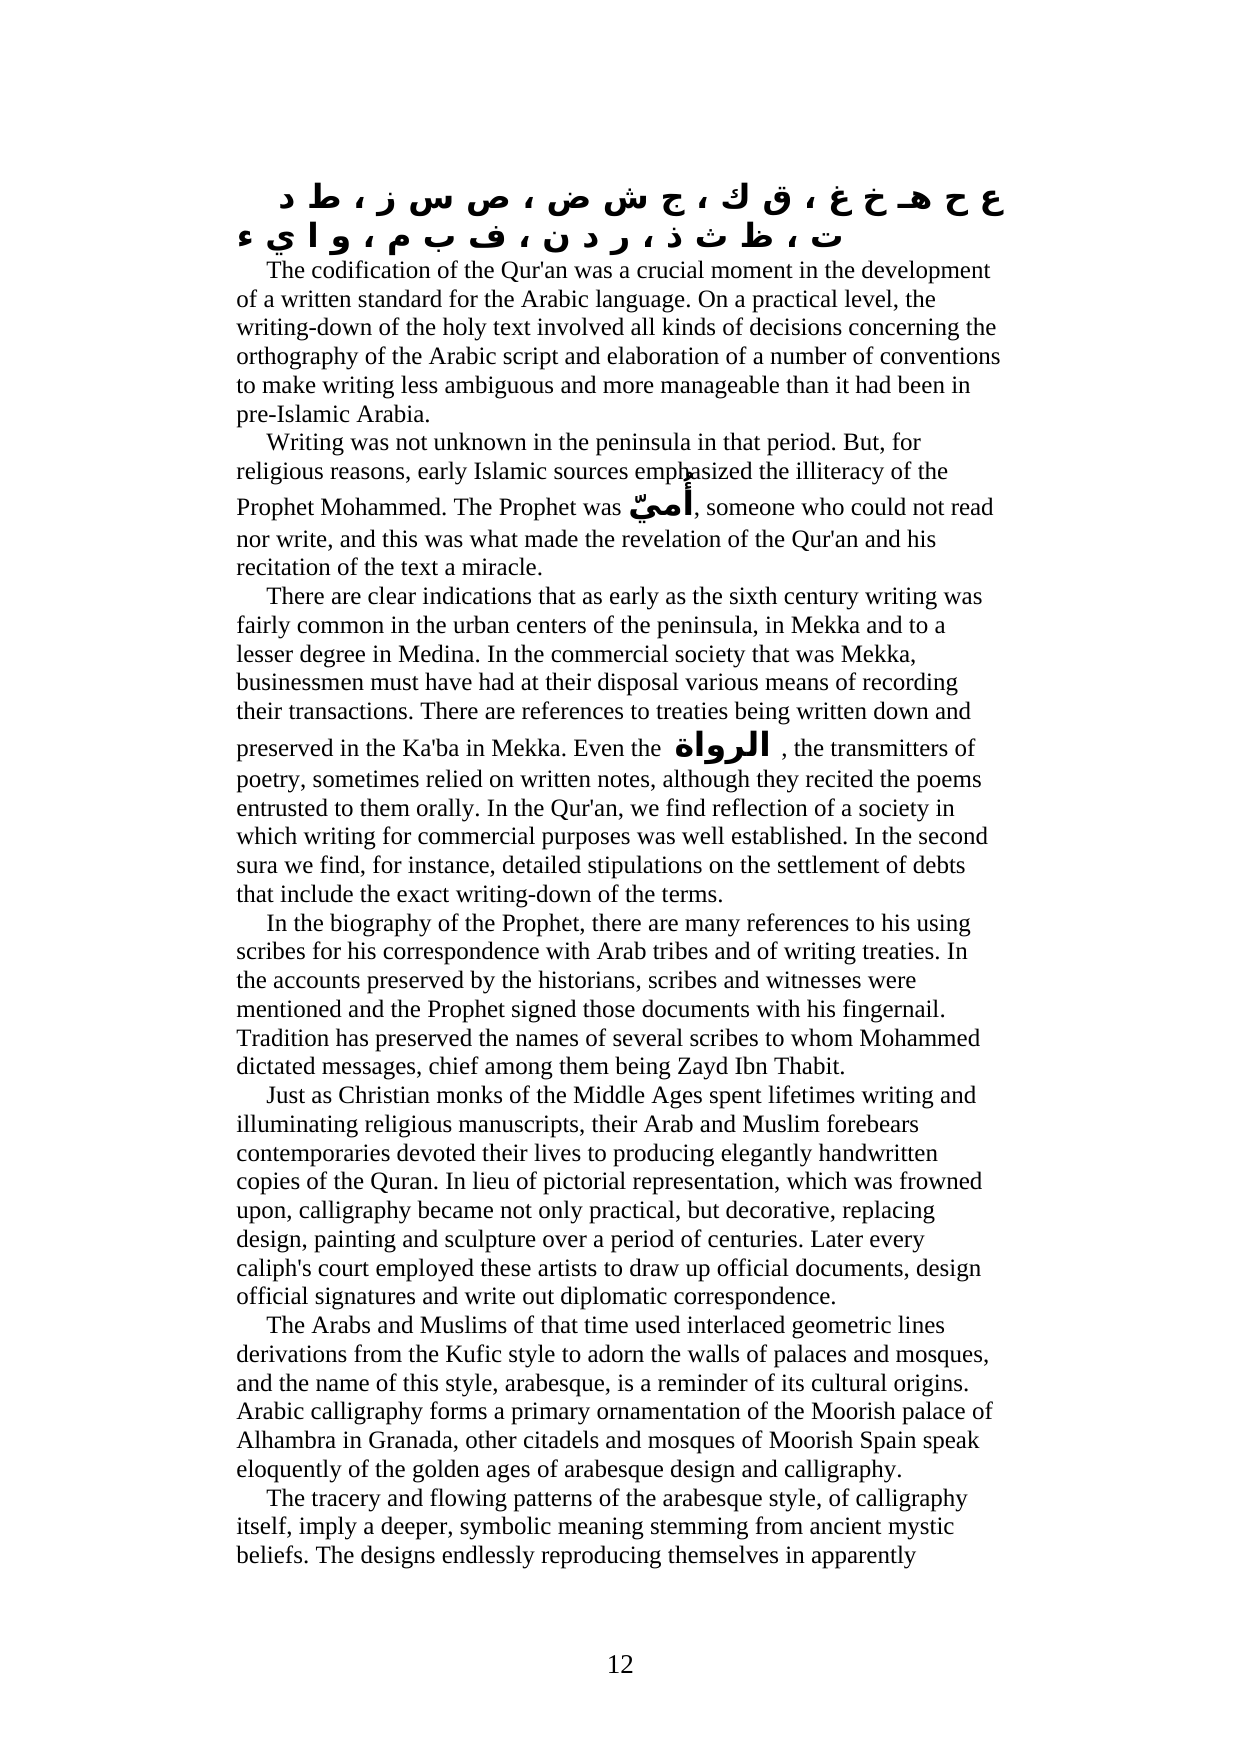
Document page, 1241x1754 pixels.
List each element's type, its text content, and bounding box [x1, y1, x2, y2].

text There are clear indications that as early as the sixth century writing was fairly common in the urban centers of the peninsula, in Mekka and to a lesser degree in . In the commercial society that was Mekka, businessmen must have had at their disposal various means of recording their transactions. There are references to treaties being written down and preserved in the Ka'ba in Mekka. Even the الرواة , the transmitters of poetry, sometimes relied on written notes, although they recited the poems entrusted to them orally. In the Qur'an, we find reflection of a society in which writing for commercial purposes was well established. In the second sura we find, for instance, detailed stipulations on the settlement of debts that include the exact writing-down of the terms. [236, 581, 1004, 908]
text ع ح هـ خ غ ، ق ك ، ج ش ض ، ص س ز ، ط د ت ، ظ ث ذ ، ر د ن ، ف ب م ، و ا ي ء [236, 177, 1004, 255]
text The codification of the Qur'an was a crucial moment in the development of a written standard for the Arabic language. On a practical level, the writing-down of the holy text involved all kinds of decisions concerning the orthography of the Arabic script and elaboration of a number of conventions to make writing less ambiguous and more manageable than it had been in pre-Islamic . [236, 255, 1004, 427]
text The Arabs and Muslims of that time used interlaced geometric lines derivations from the Kufic style to adorn the walls of palaces and mosques, and the name of this style, arabesque, is a reminder of its cultural origins. Arabic calligraphy forms a primary ornamentation of the Moorish palace of Alhambra in Granada, other citadels and mosques of Moorish Spain speak eloquently of the golden ages of arabesque design and calligraphy. [236, 1310, 1004, 1483]
text In the biography of the Prophet, there are many references to his using scribes for his correspondence with Arab tribes and of writing treaties. In the accounts preserved by the historians, scribes and witnesses were mentioned and the Prophet signed those documents with his fingernail. Tradition has preserved the names of several scribes to whom Mohammed dictated messages, chief among them being Zayd Ibn Thabit. [236, 908, 1004, 1080]
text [236, 1483, 1004, 1569]
text Just as Christian monks of the Middle Ages spent lifetimes writing and illuminating religious manuscripts, their Arab and Muslim forebears contemporaries devoted their lives to producing elegantly handwritten copies of the Quran. In lieu of pictorial representation, which was frowned upon, calligraphy became not only practical, but decorative, replacing design, painting and sculpture over a period of centuries. Later every caliph's court employed these artists to draw up official documents, design official signatures and write out diplomatic correspondence. [236, 1080, 1004, 1310]
text Writing was not unknown in the peninsula in that period. But, for religious reasons, early Islamic sources emphasized the illiteracy of the Prophet Mohammed. The Prophet was أُميّ, someone who could not read nor write, and this was what made the revelation of the Qur'an and his recitation of the text a miracle. [236, 427, 1004, 581]
